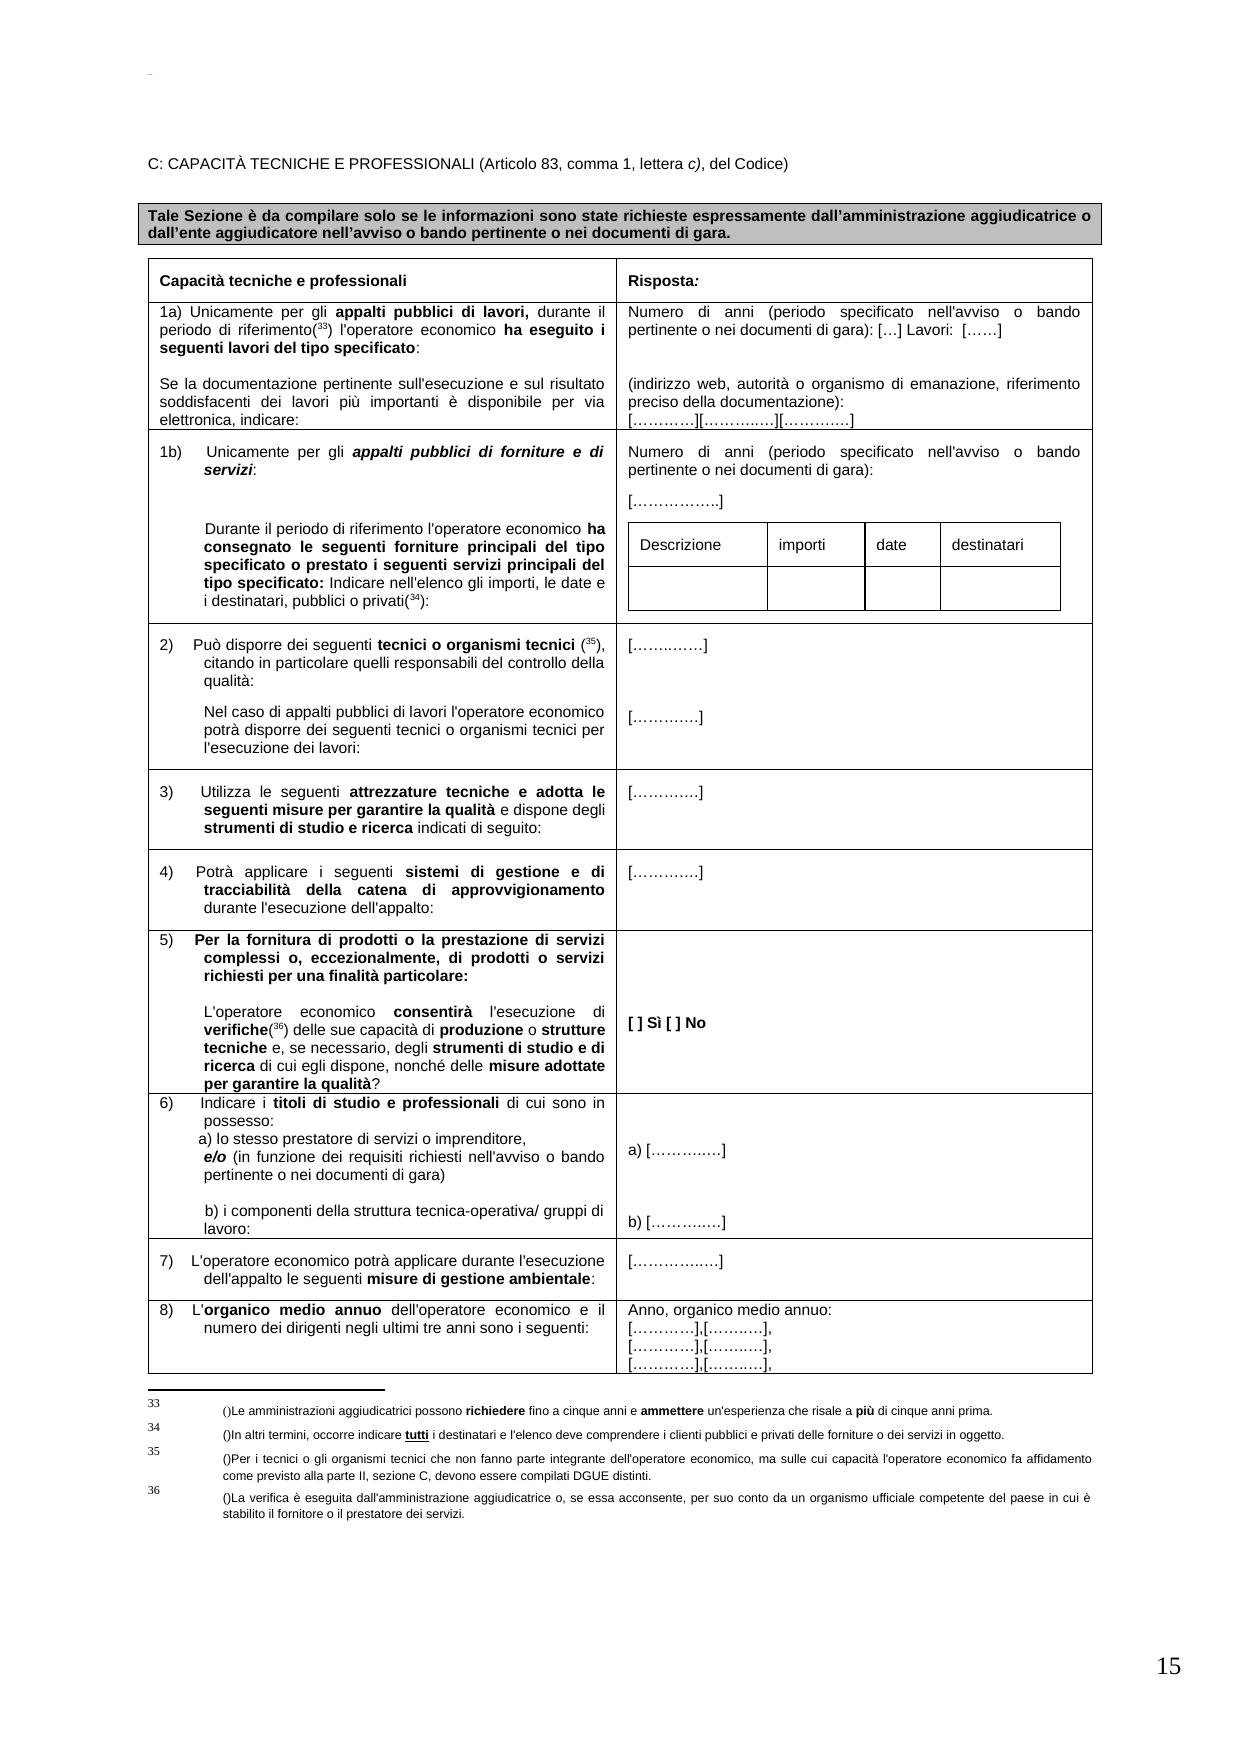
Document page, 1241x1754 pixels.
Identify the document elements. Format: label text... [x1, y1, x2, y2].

table_cell [ ] Sì [ ] No [617, 931, 1092, 1093]
table_cell [……..……] [……….…] [617, 624, 1092, 769]
table_cell 4) Potrà applicare i seguenti sistemi di gestione e di tracciabilità della catena di approvvigionamento durante l'esecuzione dell'appalto: [149, 850, 616, 929]
table_cell 7) L'operatore economico potrà applicare durante l'esecuzione dell'appalto le seguenti misure di gestione ambientale: [149, 1239, 616, 1300]
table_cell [149, 1301, 616, 1373]
table_cell 6) Indicare i titoli di studio e professionali di cui sono in possesso: a) lo stesso prestatore di servizi o imprenditore, e/o (in funzione dei requisiti richiesti nell'avviso o bando pertinente o nei documenti di gara) b) i componenti della struttura tecnica-operativa/ gruppi di lavoro: [149, 1094, 616, 1238]
table_cell 5) Per la fornitura di prodotti o la prestazione di servizi complessi o, eccezionalmente, di prodotti o servizi richiesti per una finalità particolare: L'operatore economico consentirà l'esecuzione di verifiche() delle sue capacità di produzione o strutture tecniche e, se necessario, degli strumenti di studio e di ricerca di cui egli dispone, nonché delle misure adottate per garantire la qualità? [149, 931, 616, 1093]
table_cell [617, 1301, 1092, 1373]
table_cell Numero di anni (periodo specificato nell'avviso o bando pertinente o nei documenti di gara): [……………..] [617, 430, 1092, 623]
table_cell [……….…] [617, 850, 1092, 929]
table_header Risposta: [617, 259, 1092, 302]
text Tale Sezione è da compilare solo se le informazioni sono state richieste espressamente dall’amministrazione aggiudicatrice o dall’ente aggiudicatore nell’avviso o bando pertinente o nei documenti di gara. [139, 204, 1101, 244]
table_cell a) [………..…] b) [………..…] [617, 1094, 1092, 1238]
table_cell 1b) Unicamente per gli appalti pubblici di forniture e di servizi: Durante il periodo di riferimento l'operatore economico ha consegnato le seguenti forniture principali del tipo specificato o prestato i seguenti servizi principali del tipo specificato: Indicare nell'elenco gli importi, le date e i destinatari, pubblici o privati(): [149, 430, 616, 623]
table_cell Numero di anni (periodo specificato nell'avviso o bando pertinente o nei documenti di gara): […] Lavori: [……] (indirizzo web, autorità o organismo di emanazione, riferimento preciso della documentazione): […………][………..…][……….…] [617, 303, 1092, 429]
table_cell 3) Utilizza le seguenti attrezzature tecniche e adotta le seguenti misure per garantire la qualità e dispone degli strumenti di studio e ricerca indicati di seguito: [149, 770, 616, 849]
table_cell 1a) Unicamente per gli appalti pubblici di lavori, durante il periodo di riferimento() l'operatore economico ha eseguito i seguenti lavori del tipo specificato: Se la documentazione pertinente sull'esecuzione e sul risultato soddisfacenti dei lavori più importanti è disponibile per via elettronica, indicare: [149, 303, 616, 429]
title C: Capacità tecniche e professionali (Articolo 83, comma 1, lettera c), del Codice) [148, 155, 1093, 173]
table_cell 2) Può disporre dei seguenti tecnici o organismi tecnici (), citando in particolare quelli responsabili del controllo della qualità: Nel caso di appalti pubblici di lavori l'operatore economico potrà disporre dei seguenti tecnici o organismi tecnici per l'esecuzione dei lavori: [149, 624, 616, 769]
table_cell […………..…] [617, 1239, 1092, 1300]
table_cell [……….…] [617, 770, 1092, 849]
table_header Capacità tecniche e professionali [149, 259, 616, 302]
